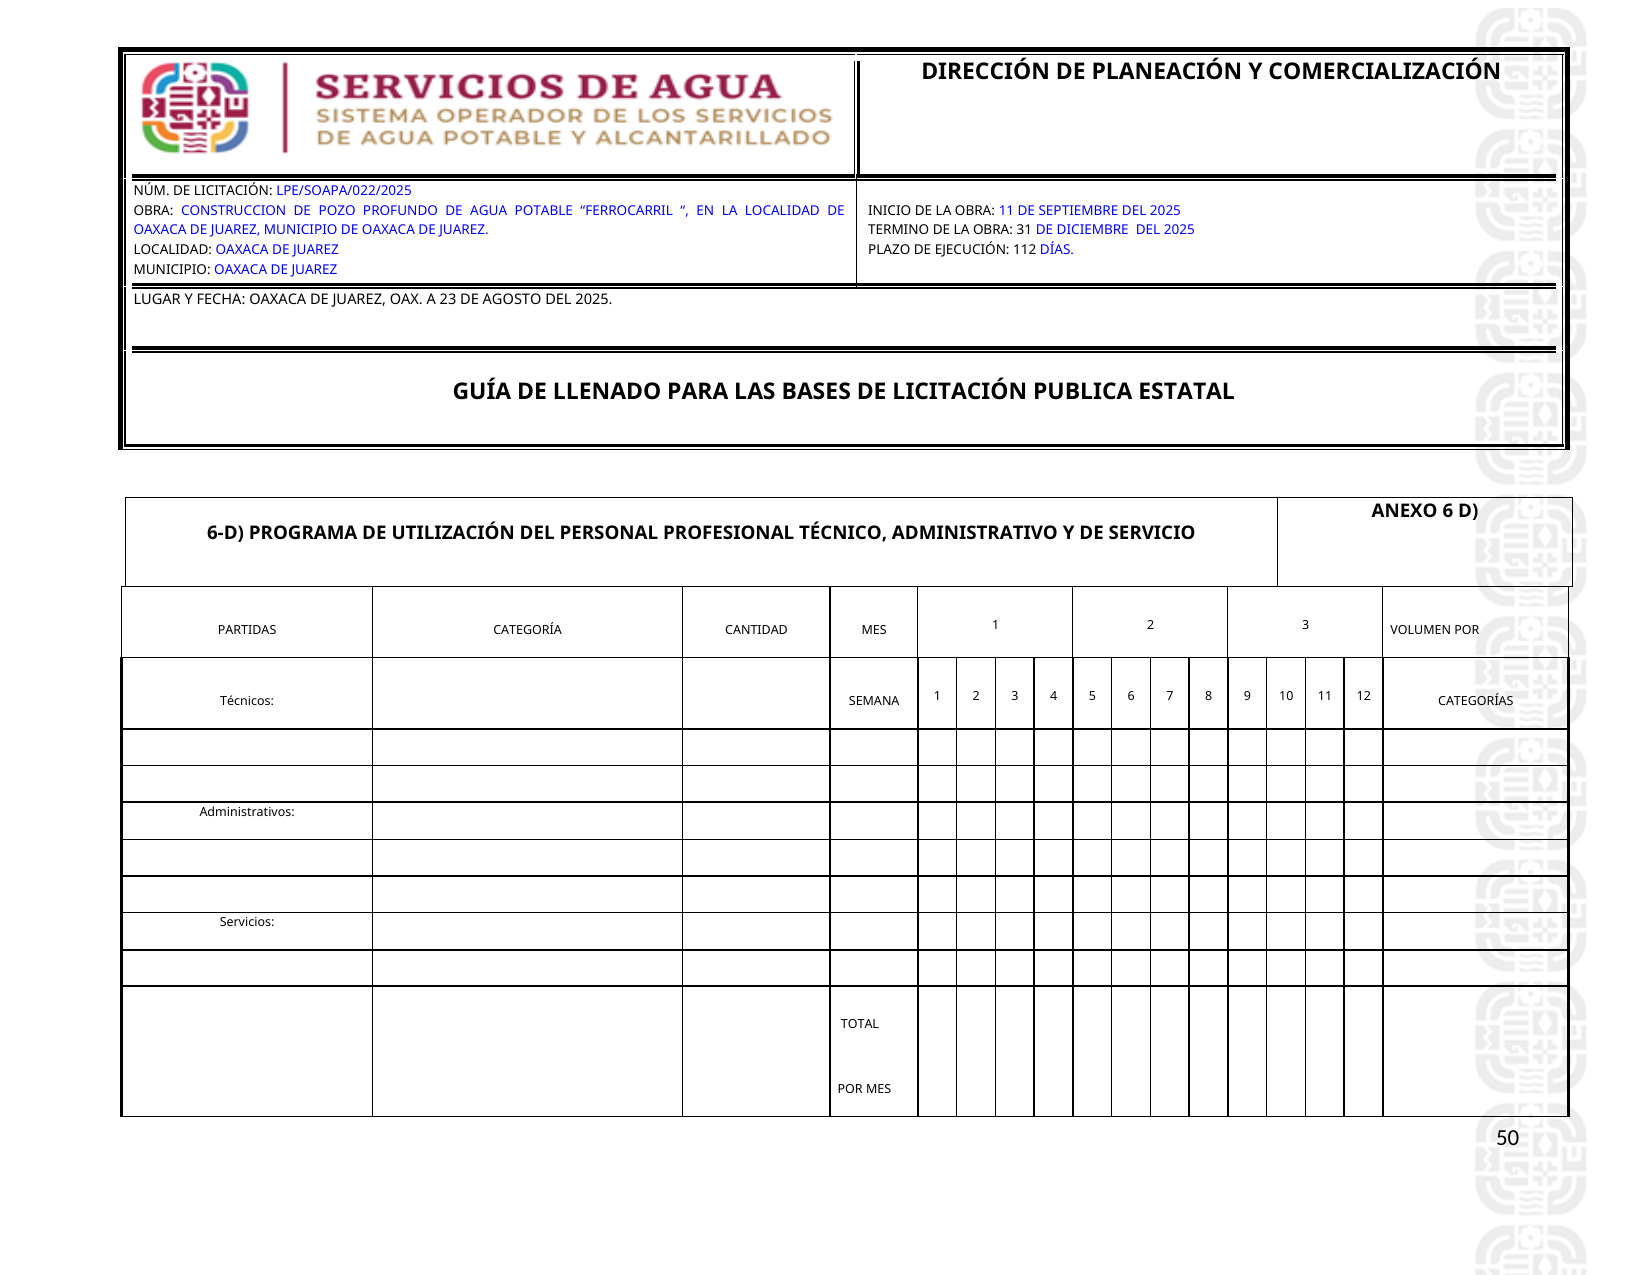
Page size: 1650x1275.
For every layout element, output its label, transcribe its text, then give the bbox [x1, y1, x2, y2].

table_cell [1267, 987, 1305, 1051]
table_cell [1345, 803, 1382, 839]
table_cell [1190, 877, 1227, 912]
table_cell [1267, 766, 1305, 801]
table_cell [1112, 730, 1150, 765]
picture [1460, 8, 1590, 1275]
table_cell CATEGORÍA [373, 587, 682, 657]
table_cell [1267, 1051, 1305, 1116]
table_cell [957, 951, 995, 985]
table_cell 3 [996, 658, 1033, 728]
table_cell [123, 1051, 372, 1116]
table_cell [1345, 913, 1382, 949]
table_cell [1229, 840, 1266, 875]
table_cell [1306, 913, 1343, 949]
table_cell [1229, 730, 1266, 765]
table_cell [683, 658, 829, 728]
table_cell [996, 951, 1033, 985]
table_cell [831, 766, 917, 801]
table_cell [683, 987, 829, 1051]
table_cell [1151, 1051, 1188, 1116]
table_cell [373, 658, 682, 728]
table_cell [373, 840, 682, 875]
table_cell [1384, 730, 1567, 765]
table_cell [1345, 840, 1382, 875]
table_cell [957, 913, 995, 949]
table_cell [1306, 766, 1343, 801]
table_cell 5 [1074, 658, 1111, 728]
table_cell 1 [918, 587, 1072, 657]
table_cell [1345, 1051, 1382, 1116]
table_cell [1229, 803, 1266, 839]
table_cell [1035, 951, 1072, 985]
table_cell [683, 766, 829, 801]
table_cell [1112, 1051, 1150, 1116]
table_cell Administrativos: [123, 803, 372, 839]
table_cell [1384, 1051, 1567, 1116]
table_cell [1229, 1051, 1266, 1116]
table_cell 2 [957, 658, 995, 728]
table_cell [1267, 730, 1305, 765]
table_cell [957, 730, 995, 765]
table_cell [957, 987, 995, 1051]
table_cell [123, 951, 372, 985]
table_cell [683, 951, 829, 985]
table_cell [1190, 803, 1227, 839]
table_cell 3 [1228, 587, 1382, 657]
table_cell [1267, 803, 1305, 839]
table_cell [1112, 951, 1150, 985]
table_cell [1074, 840, 1111, 875]
table_cell [1345, 951, 1382, 985]
table_cell [1190, 951, 1227, 985]
table_cell [1074, 877, 1111, 912]
table_cell [373, 951, 682, 985]
table_cell [1074, 913, 1111, 949]
table_cell TOTAL [831, 987, 917, 1051]
table_cell [1267, 913, 1305, 949]
table_cell [1112, 766, 1150, 801]
table_cell 6 [1112, 658, 1150, 728]
table_cell 2 [1073, 587, 1227, 657]
table_cell [1229, 987, 1266, 1051]
table_cell [1151, 877, 1188, 912]
table_cell 1 [919, 658, 956, 728]
table_cell [1384, 840, 1567, 875]
table_cell [1035, 766, 1072, 801]
table_header 6-D) PROGRAMA DE UTILIZACIÓN DEL PERSONAL PROFESIONAL TÉCNICO, ADMINISTRATIVO Y DE SERVICIO [126, 498, 1277, 586]
table_cell [1151, 913, 1188, 949]
table_cell [1112, 987, 1150, 1051]
table_cell [1112, 840, 1150, 875]
table_cell [1074, 987, 1111, 1051]
table_cell [1190, 987, 1227, 1051]
table_cell 7 [1151, 658, 1188, 728]
table_cell [1306, 840, 1343, 875]
picture [1460, 52, 1565, 449]
table_cell [919, 840, 956, 875]
table_cell [123, 840, 372, 875]
table_cell [1190, 730, 1227, 765]
table_cell [831, 877, 917, 912]
table_cell [831, 951, 917, 985]
table_cell [1035, 987, 1072, 1051]
table_cell [1190, 1051, 1227, 1116]
table_cell [683, 913, 829, 949]
table_cell [123, 877, 372, 912]
table_cell 10 [1267, 658, 1305, 728]
table_cell 8 [1190, 658, 1227, 728]
table_cell [1267, 951, 1305, 985]
table_cell [1035, 803, 1072, 839]
table_cell [957, 1051, 995, 1116]
table_cell [1074, 1051, 1111, 1116]
table_cell [1306, 730, 1343, 765]
table_cell [373, 913, 682, 949]
table_cell [1345, 766, 1382, 801]
table_cell [919, 1051, 956, 1116]
table_cell [1074, 951, 1111, 985]
table_cell [1384, 877, 1567, 912]
table_cell [1345, 877, 1382, 912]
table_cell [1190, 913, 1227, 949]
table_cell 9 [1229, 658, 1266, 728]
table_cell [1035, 730, 1072, 765]
table_cell [1151, 951, 1188, 985]
table_cell [1384, 913, 1567, 949]
table_cell [1229, 877, 1266, 912]
table_cell [1151, 840, 1188, 875]
table_cell [373, 877, 682, 912]
table_cell [919, 803, 956, 839]
table_cell [1229, 766, 1266, 801]
table_cell [996, 766, 1033, 801]
table_cell [1306, 987, 1343, 1051]
table_cell [996, 803, 1033, 839]
table_cell [919, 730, 956, 765]
table_cell SEMANA [831, 658, 917, 728]
table_cell [373, 987, 682, 1051]
table_cell POR MES [831, 1051, 917, 1116]
table_cell [683, 840, 829, 875]
table_cell [957, 766, 995, 801]
table_cell [996, 987, 1033, 1051]
table_cell [1151, 766, 1188, 801]
table_cell [123, 987, 372, 1051]
table_cell VOLUMEN POR [1383, 587, 1568, 657]
table_cell 11 [1306, 658, 1343, 728]
table_cell [957, 877, 995, 912]
table_cell 4 [1035, 658, 1072, 728]
table_cell [1112, 803, 1150, 839]
table_cell [831, 913, 917, 949]
table_cell [919, 877, 956, 912]
table_cell [1306, 877, 1343, 912]
table_cell [996, 913, 1033, 949]
table_cell [996, 877, 1033, 912]
table_cell [919, 766, 956, 801]
picture [137, 55, 840, 169]
table_cell MES [831, 587, 917, 657]
table_cell [996, 1051, 1033, 1116]
table_cell [373, 766, 682, 801]
table_cell Servicios: [123, 913, 372, 949]
table_cell [1190, 766, 1227, 801]
table_cell [1190, 840, 1227, 875]
table_cell CANTIDAD [683, 587, 829, 657]
table_cell [373, 803, 682, 839]
table_cell [683, 730, 829, 765]
table_cell [919, 987, 956, 1051]
table_cell [1074, 766, 1111, 801]
table_cell [1035, 1051, 1072, 1116]
table_cell PARTIDAS [122, 587, 372, 657]
table_cell [1267, 840, 1305, 875]
table_cell [123, 766, 372, 801]
table_cell [996, 840, 1033, 875]
table_cell [1151, 803, 1188, 839]
table_cell [373, 1051, 682, 1116]
table_cell [1306, 1051, 1343, 1116]
table_cell [683, 1051, 829, 1116]
table_cell [957, 840, 995, 875]
table_cell [919, 951, 956, 985]
table_cell [1229, 951, 1266, 985]
table_cell [1112, 877, 1150, 912]
table_cell [1035, 840, 1072, 875]
table_cell [1074, 730, 1111, 765]
table_cell [1384, 951, 1567, 985]
table_cell [831, 840, 917, 875]
table_cell [1267, 877, 1305, 912]
table_cell [1345, 987, 1382, 1051]
table_cell [1306, 803, 1343, 839]
table_cell [1384, 987, 1567, 1051]
table_cell [919, 913, 956, 949]
table_cell [1074, 803, 1111, 839]
table_cell [1345, 730, 1382, 765]
table_cell [1229, 913, 1266, 949]
table_cell [1112, 913, 1150, 949]
table_cell [683, 877, 829, 912]
table_cell [996, 730, 1033, 765]
table_cell CATEGORÍAS [1384, 658, 1567, 728]
table_cell 12 [1345, 658, 1382, 728]
table_cell [831, 730, 917, 765]
table_cell [831, 803, 917, 839]
table_cell [373, 730, 682, 765]
table_header ANEXO 6 D) [1278, 498, 1572, 586]
table_cell [957, 803, 995, 839]
table_cell [1384, 803, 1567, 839]
table_cell [123, 730, 372, 765]
table_cell [1151, 730, 1188, 765]
table_cell [1306, 951, 1343, 985]
table_cell [1384, 766, 1567, 801]
table_cell [1035, 877, 1072, 912]
table_cell [683, 803, 829, 839]
table_cell [1035, 913, 1072, 949]
table_cell Técnicos: [123, 658, 372, 728]
table_cell [1151, 987, 1188, 1051]
